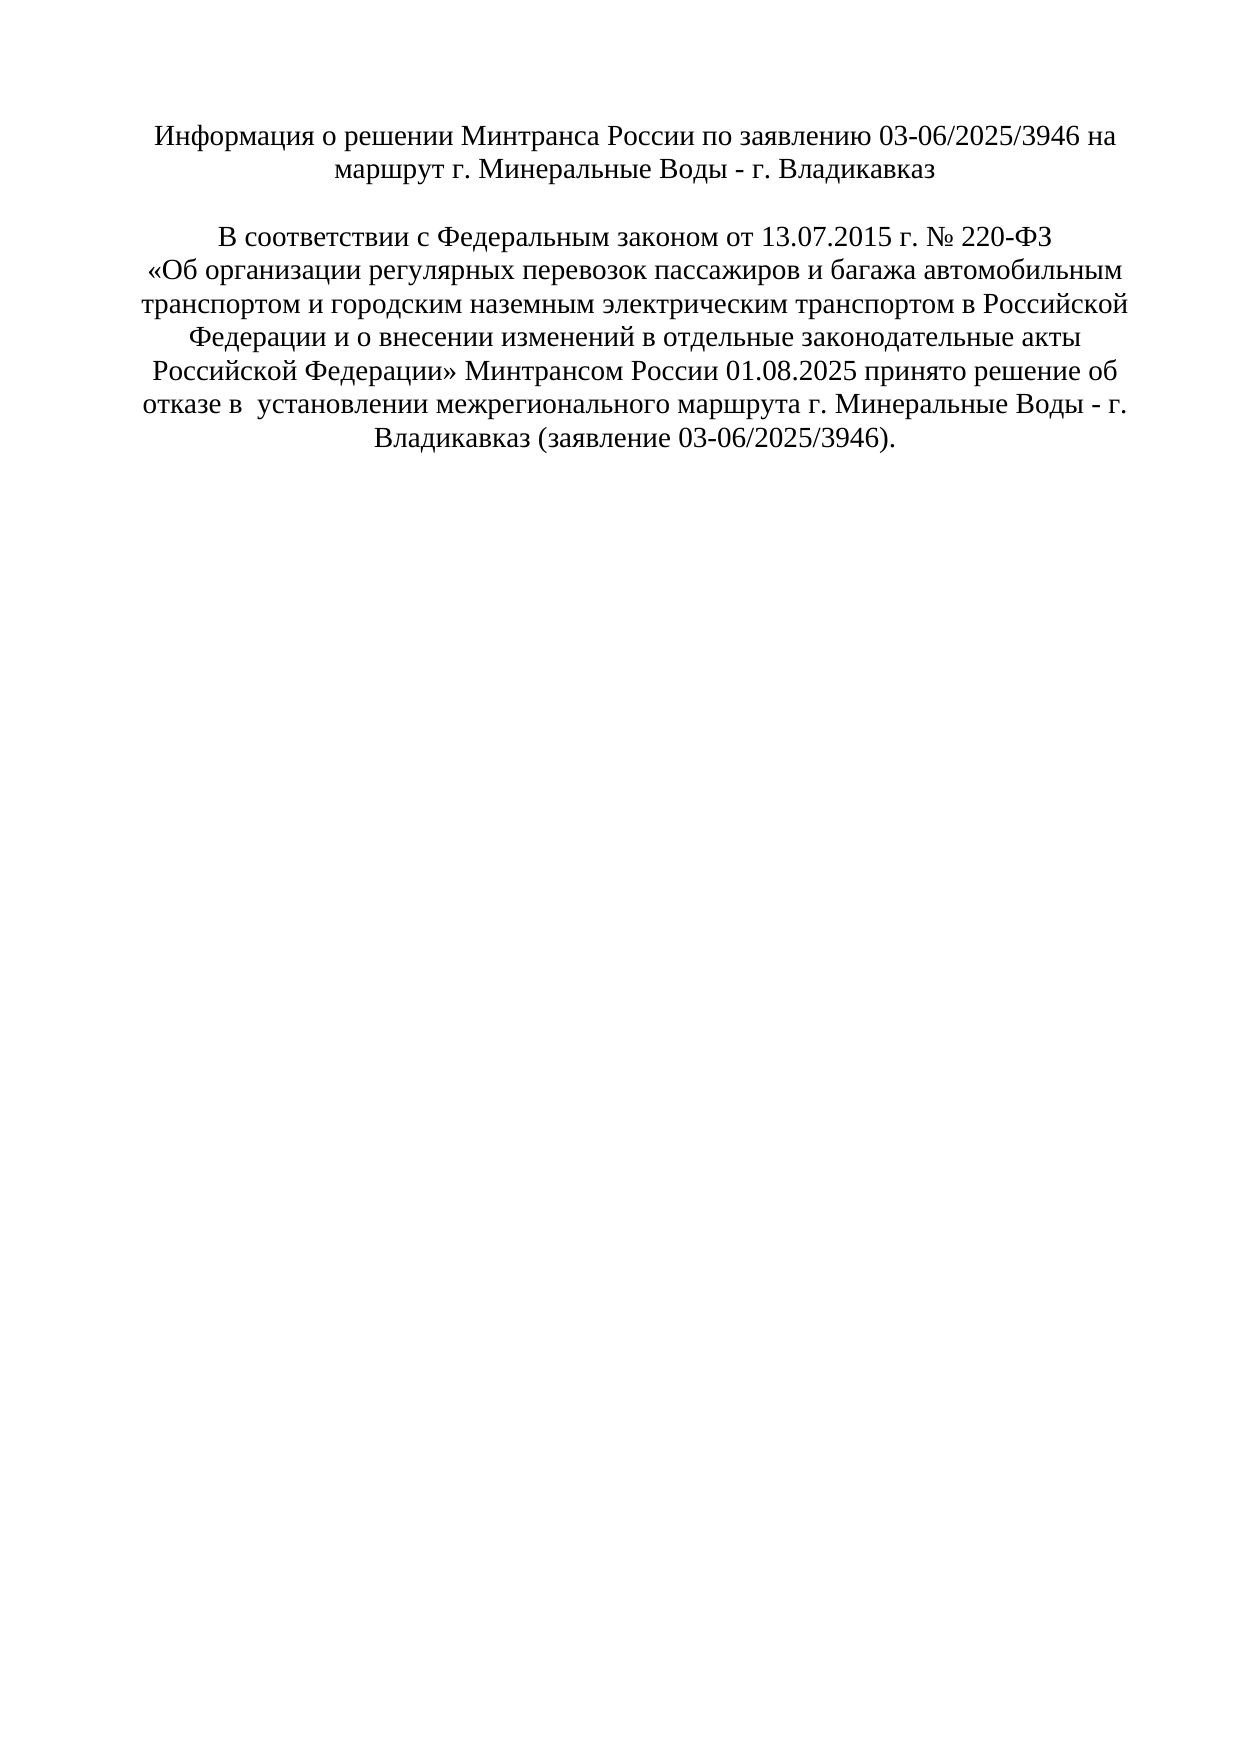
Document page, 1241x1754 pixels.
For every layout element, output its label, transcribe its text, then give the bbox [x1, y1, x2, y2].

text Информация о решении Минтранса России по заявлению 03-06/2025/3946 на маршрут г. Минеральные Воды - г. Владикавказ [118, 118, 1152, 185]
text В соответствии с Федеральным законом от 13.07.2015 г. № 220-ФЗ «Об организации регулярных перевозок пассажиров и багажа автомобильным транспортом и городским наземным электрическим транспортом в Российской Федерации и о внесении изменений в отдельные законодательные акты Российской Федерации» Минтрансом России 01.08.2025 принято решение об отказе в установлении межрегионального маршрута г. Минеральные Воды - г. Владикавказ (заявление 03-06/2025/3946). [118, 219, 1152, 453]
